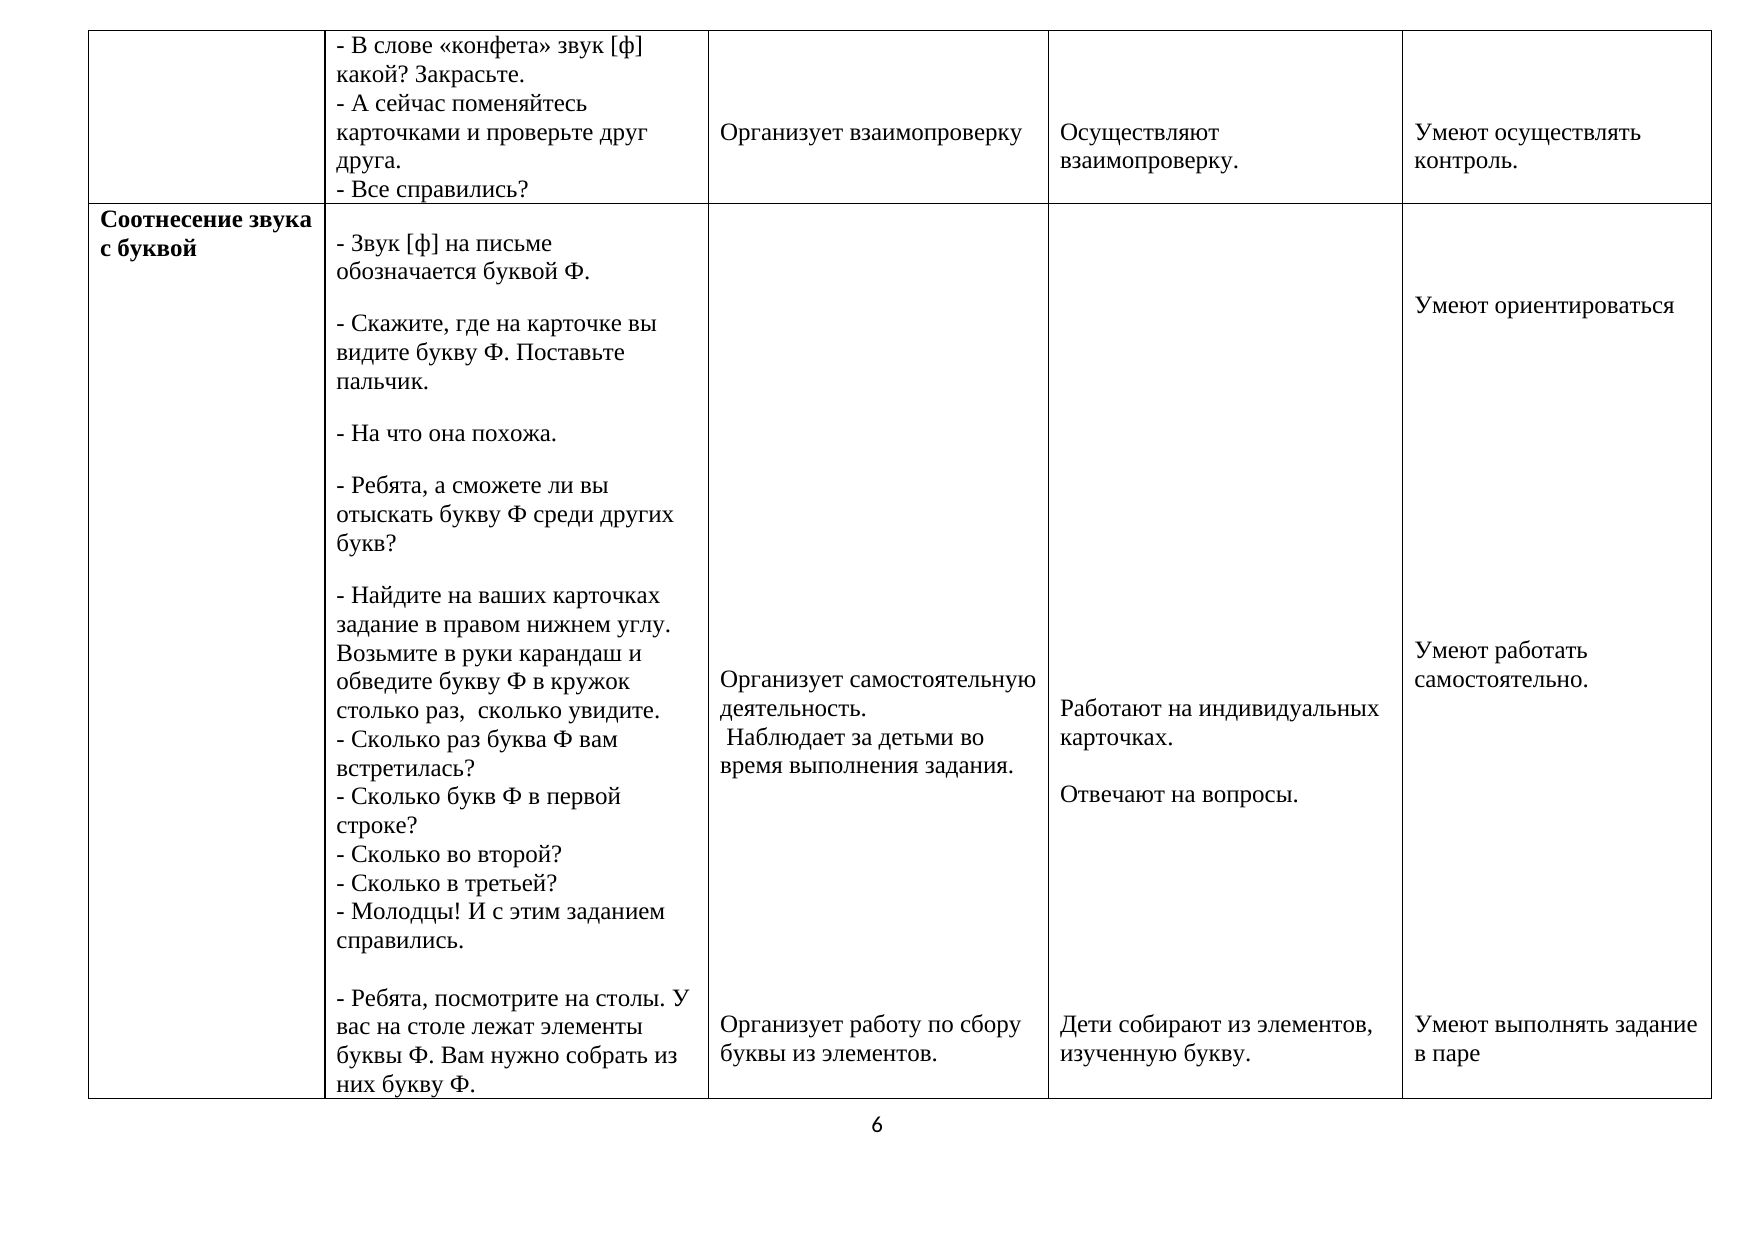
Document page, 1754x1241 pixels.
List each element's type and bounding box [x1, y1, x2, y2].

table_cell [1403, 31, 1711, 203]
table_cell [89, 204, 324, 1098]
table_cell [1403, 204, 1711, 1098]
table_cell [326, 204, 708, 1098]
table_cell [709, 31, 1048, 203]
table_cell [709, 204, 1048, 1098]
table_cell [1049, 204, 1402, 1098]
table_cell [1049, 31, 1402, 203]
table_cell [326, 31, 708, 203]
table_cell [89, 31, 324, 203]
